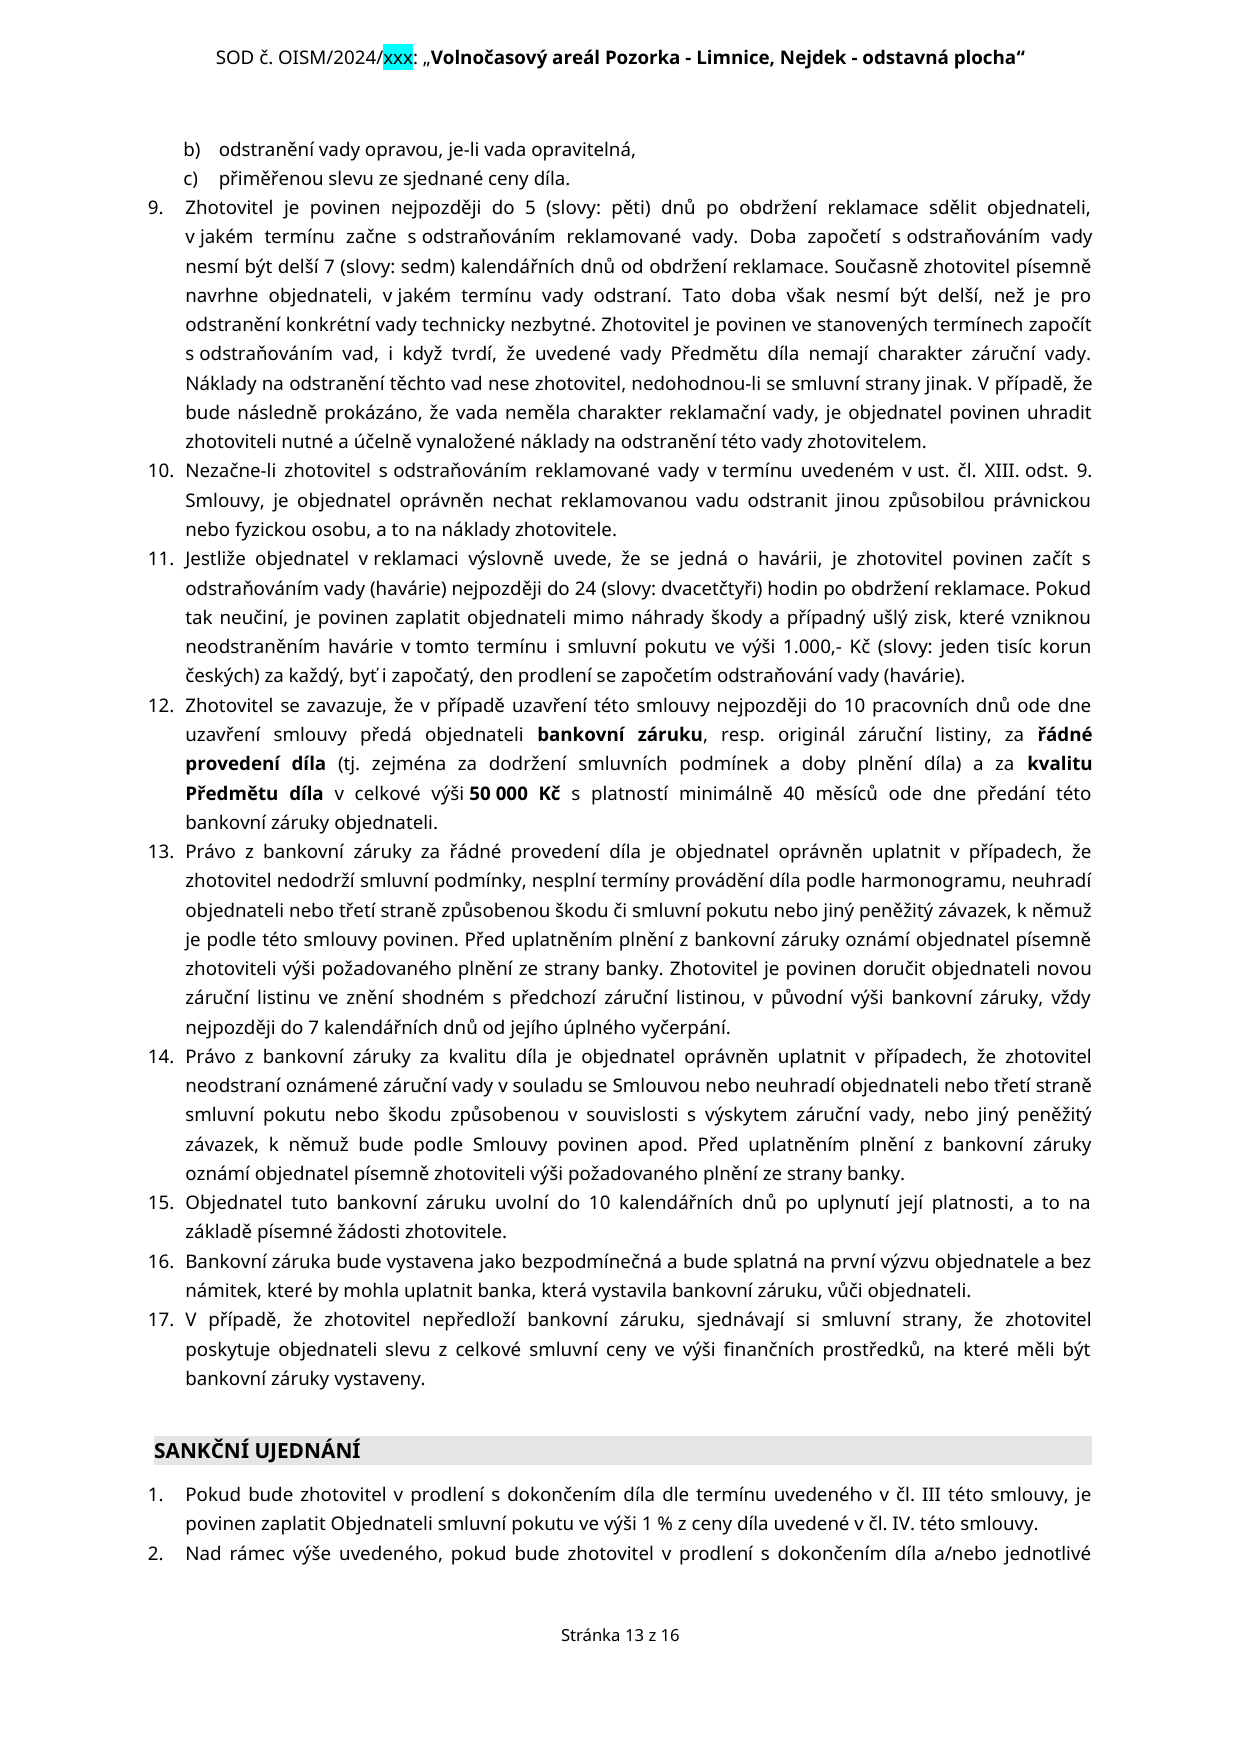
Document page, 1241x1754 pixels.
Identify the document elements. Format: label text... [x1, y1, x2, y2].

list V případě, že zhotovitel nepředloží bankovní záruku, sjednávají si smluvní strany, že zhotovitel poskytuje objednateli slevu z celkové smluvní ceny ve výši finančních prostředků, na které měli být bankovní záruky vystaveny. [148, 1307, 1092, 1391]
list Jestliže objednatel v reklamaci výslovně uvede, že se jedná o havárii, je zhotovitel povinen začít s odstraňováním vady (havárie) nejpozději do 24 (slovy: dvacetčtyři) hodin po obdržení reklamace. Pokud tak neučiní, je povinen zaplatit objednateli mimo náhrady škody a případný ušlý zisk, které vzniknou neodstraněním havárie v tomto termínu i smluvní pokutu ve výši 1.000,- Kč (slovy: jeden tisíc korun českých) za každý, byť i započatý, den prodlení se započetím odstraňování vady (havárie). [148, 546, 1092, 688]
list Právo z bankovní záruky za řádné provedení díla je objednatel oprávněn uplatnit v případech, že zhotovitel nedodrží smluvní podmínky, nesplní termíny provádění díla podle harmonogramu, neuhradí objednateli nebo třetí straně způsobenou škodu či smluvní pokutu nebo jiný peněžitý závazek, k němuž je podle této smlouvy povinen. Před uplatněním plnění z bankovní záruky oznámí objednatel písemně zhotoviteli výši požadovaného plnění ze strany banky. Zhotovitel je povinen doručit objednateli novou záruční listinu ve znění shodném s předchozí záruční listinou, v původní výši bankovní záruky, vždy nejpozději do 7 kalendářních dnů od jejího úplného vyčerpání. [148, 838, 1092, 1039]
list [148, 1540, 1092, 1565]
list Nezačne-li zhotovitel s odstraňováním reklamované vady v termínu uvedeném v ust. čl. XIII. odst. 9. Smlouvy, je objednatel oprávněn nechat reklamovanou vadu odstranit jinou způsobilou právnickou nebo fyzickou osobu, a to na náklady zhotovitele. [148, 458, 1092, 542]
list Zhotovitel je povinen nejpozději do 5 (slovy: pěti) dnů po obdržení reklamace sdělit objednateli, v jakém termínu začne s odstraňováním reklamované vady. Doba započetí s odstraňováním vady nesmí být delší 7 (slovy: sedm) kalendářních dnů od obdržení reklamace. Současně zhotovitel písemně navrhne objednateli, v jakém termínu vady odstraní. Tato doba však nesmí být delší, než je pro odstranění konkrétní vady technicky nezbytné. Zhotovitel je povinen ve stanovených termínech započít s odstraňováním vad, i když tvrdí, že uvedené vady Předmětu díla nemají charakter záruční vady. Náklady na odstranění těchto vad nese zhotovitel, nedohodnou-li se smluvní strany jinak. V případě, že bude následně prokázáno, že vada neměla charakter reklamační vady, je objednatel povinen uhradit zhotoviteli nutné a účelně vynaložené náklady na odstranění této vady zhotovitelem. [148, 194, 1092, 454]
list Bankovní záruka bude vystavena jako bezpodmínečná a bude splatná na první výzvu objednatele a bez námitek, které by mohla uplatnit banka, která vystavila bankovní záruku, vůči objednateli. [148, 1248, 1092, 1303]
list Objednatel tuto bankovní záruku uvolní do 10 kalendářních dnů po uplynutí její platnosti, a to na základě písemné žádosti zhotovitele. [148, 1189, 1092, 1244]
text SANKČNÍ UJEDNÁNÍ [154, 1436, 1092, 1465]
list Zhotovitel se zavazuje, že v případě uzavření této smlouvy nejpozději do 10 pracovních dnů ode dne uzavření smlouvy předá objednateli bankovní záruku, resp. originál záruční listiny, za řádné provedení díla (tj. zejména za dodržení smluvních podmínek a doby plnění díla) a za kvalitu Předmětu díla v celkové výši 50 000 Kč s platností minimálně 40 měsíců ode dne předání této bankovní záruky objednateli. [148, 692, 1092, 834]
list Pokud bude zhotovitel v prodlení s dokončením díla dle termínu uvedeného v čl. III této smlouvy, je povinen zaplatit Objednateli smluvní pokutu ve výši 1 % z ceny díla uvedené v čl. IV. této smlouvy. [148, 1481, 1092, 1536]
list přiměřenou slevu ze sjednané ceny díla. [183, 165, 1092, 191]
list Právo z bankovní záruky za kvalitu díla je objednatel oprávněn uplatnit v případech, že zhotovitel neodstraní oznámené záruční vady v souladu se Smlouvou nebo neuhradí objednateli nebo třetí straně smluvní pokutu nebo škodu způsobenou v souvislosti s výskytem záruční vady, nebo jiný peněžitý závazek, k němuž bude podle Smlouvy povinen apod. Před uplatněním plnění z bankovní záruky oznámí objednatel písemně zhotoviteli výši požadovaného plnění ze strany banky. [148, 1043, 1092, 1186]
list odstranění vady opravou, je-li vada opravitelná, [183, 136, 1092, 161]
